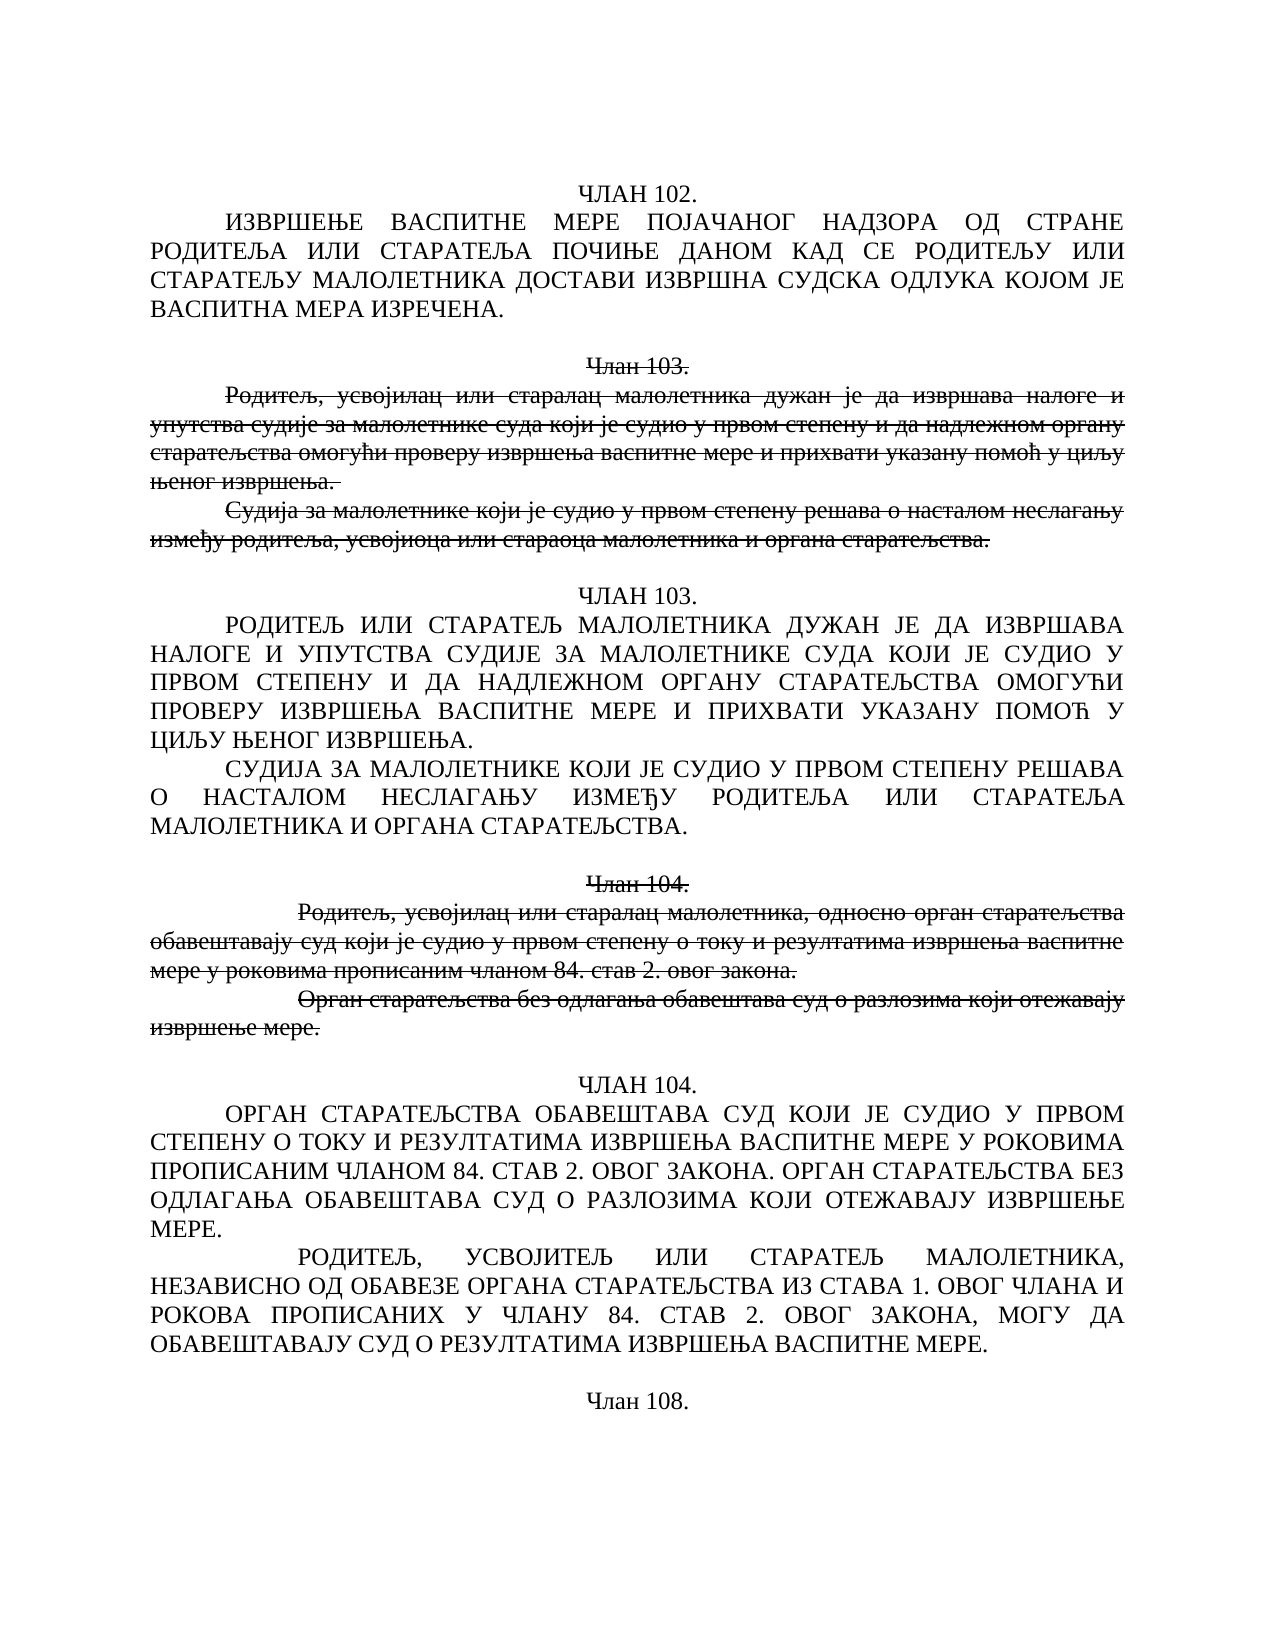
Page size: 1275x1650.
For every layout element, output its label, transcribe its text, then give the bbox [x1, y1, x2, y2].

text ИЗВРШЕЊЕ ВАСПИТНЕ МЕРЕ ПОЈАЧАНОГ НАДЗОРА ОД СТРАНЕ РОДИТЕЉА ИЛИ СТАРАТЕЉА ПОЧИЊЕ ДАНОМ КАД СЕ РОДИТЕЉУ ИЛИ СТАРАТЕЉУ МАЛОЛЕТНИКА ДОСТАВИ ИЗВРШНА СУДСКА ОДЛУКА КОЈОМ ЈЕ ВАСПИТНА МЕРА ИЗРЕЧЕНА. [150, 207, 1125, 322]
text ЧЛАН 103. [150, 581, 1125, 610]
text Родитељ, усвојилац или старалац малолетника дужан је да извршава налоге и упутства судије за малолетнике суда који је судио у првом степену и да надлежном органу старатељства омогући проверу извршења васпитне мере и прихвати указану помоћ у циљу њеног извршења. [150, 454, 1125, 495]
text Члан 104. [150, 869, 1125, 897]
text Орган старатељства без одлагања обавештава суд о разлозима који отежавају извршење мере. [150, 984, 1125, 1041]
text Родитељ, усвојилац или старалац малолетника дужан је да извршава налоге и упутства судије за малолетнике суда који је судио у првом степену и да надлежном органу старатељства омогући проверу извршења васпитне мере и прихвати указану помоћ у циљу њеног извршења. [150, 380, 1125, 424]
text Члан 108. [150, 1386, 1125, 1415]
text ЧЛАН 102. [150, 179, 1125, 207]
text Судија за малолетнике који је судио у првом степену решава о насталом неслагању између родитеља, усвојиоца или стараоца малолетника и органа старатељства. [150, 495, 1125, 552]
text Родитељ, усвојилац или старалац малолетника, односно орган старатељства обавештавају суд који је судио у првом степену о току и резултатима извршења васпитне мере у роковима прописаним чланом 84. став 2. овог закона. [150, 897, 1125, 984]
text РОДИТЕЉ ИЛИ СТАРАТЕЉ МАЛОЛЕТНИКА ДУЖАН ЈЕ ДА ИЗВРШАВА НАЛОГЕ И УПУТСТВА СУДИЈЕ ЗА МАЛОЛЕТНИКЕ СУДА КОЈИ ЈЕ СУДИО У ПРВОМ СТЕПЕНУ И ДА НАДЛЕЖНОМ ОРГАНУ СТАРАТЕЉСТВА ОМОГУЋИ ПРОВЕРУ ИЗВРШЕЊА ВАСПИТНЕ МЕРЕ И ПРИХВАТИ УКАЗАНУ ПОМОЋ У ЦИЉУ ЊЕНОГ ИЗВРШЕЊА. [150, 610, 1125, 754]
text ОРГАН СТАРАТЕЉСТВА ОБАВЕШТАВА СУД КОЈИ ЈЕ СУДИО У ПРВОМ СТЕПЕНУ О ТОКУ И РЕЗУЛТАТИМА ИЗВРШЕЊА ВАСПИТНЕ МЕРЕ У РОКОВИМА ПРОПИСАНИМ ЧЛАНОМ 84. СТАВ 2. ОВОГ ЗАКОНА. ОРГАН СТАРАТЕЉСТВА БЕЗ ОДЛАГАЊА ОБАВЕШТАВА СУД О РАЗЛОЗИМА КОЈИ ОТЕЖАВАЈУ ИЗВРШЕЊЕ МЕРЕ. [150, 1099, 1125, 1242]
text СУДИЈА ЗА МАЛОЛЕТНИКЕ КОЈИ ЈЕ СУДИО У ПРВОМ СТЕПЕНУ РЕШАВА О НАСТАЛОМ НЕСЛАГАЊУ ИЗМЕЂУ РОДИТЕЉА ИЛИ СТАРАТЕЉА МАЛОЛЕТНИКА И ОРГАНА СТАРАТЕЉСТВА. [150, 754, 1125, 840]
text Члан 103. [150, 351, 1125, 380]
text ЧЛАН 104. [150, 1070, 1125, 1099]
text Родитељ, усвојилац или старалац малолетника дужан је да извршава налоге и упутства судије за малолетнике суда који је судио у првом степену и да надлежном органу старатељства омогући проверу извршења васпитне мере и прихвати указану помоћ у циљу њеног извршења. [150, 426, 1125, 453]
text РОДИТЕЉ, УСВОЈИТЕЉ ИЛИ СТАРАТЕЉ МАЛОЛЕТНИКА, НЕЗАВИСНО ОД ОБАВЕЗЕ ОРГАНА СТАРАТЕЉСТВА ИЗ СТАВА 1. ОВОГ ЧЛАНА И РОКОВА ПРОПИСАНИХ У ЧЛАНУ 84. СТАВ 2. ОВОГ ЗАКОНА, МОГУ ДА ОБАВЕШТАВАЈУ СУД О РЕЗУЛТАТИМА ИЗВРШЕЊА ВАСПИТНЕ МЕРЕ. [150, 1242, 1125, 1357]
